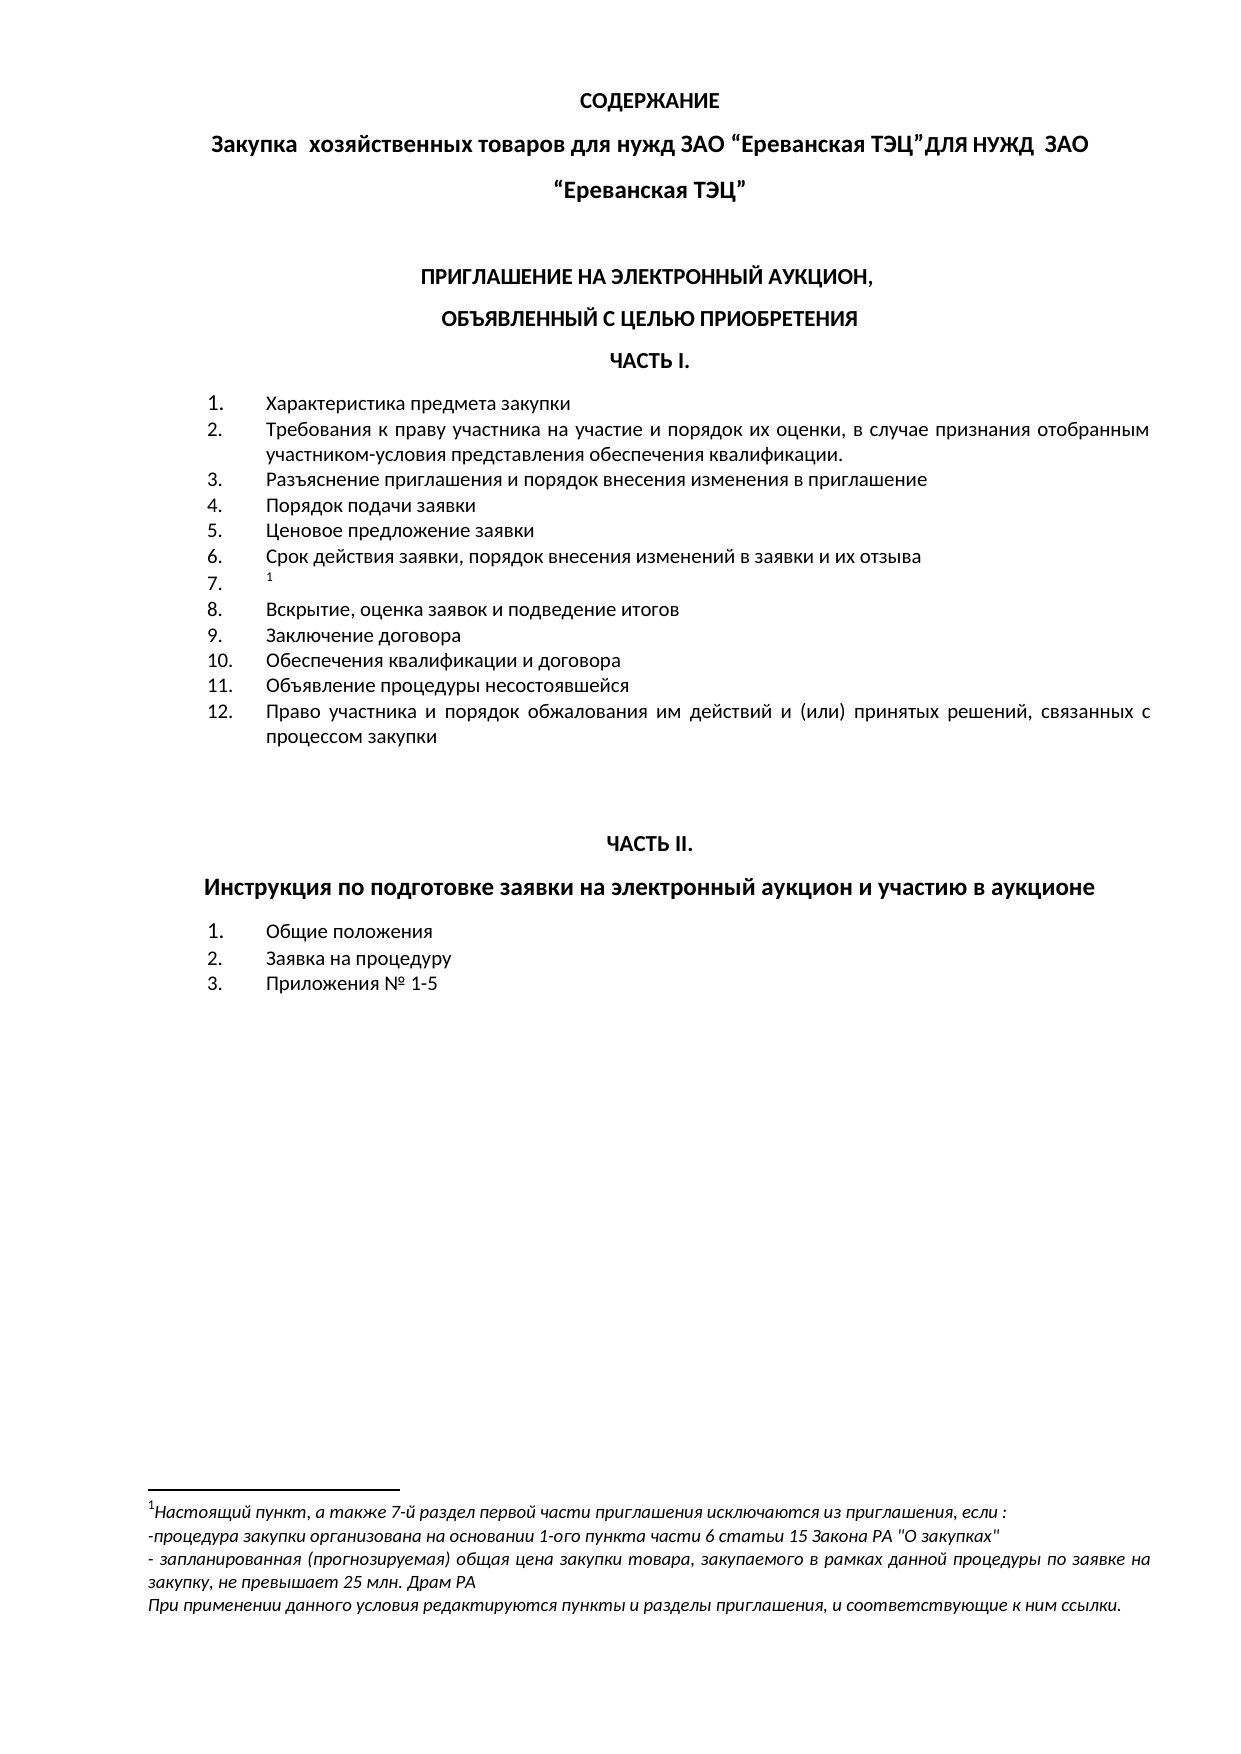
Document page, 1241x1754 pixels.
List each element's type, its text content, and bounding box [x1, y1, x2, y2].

text 1. Общие положения [207, 917, 1152, 945]
text ЧАСТЬ I. [148, 346, 1152, 374]
text 9. Заключение договора [207, 622, 1152, 647]
text 2. Требования к праву участника на участие и порядок их оценки, в случае признания отобранным участником-условия представления обеспечения квалификации. [207, 416, 1152, 467]
text 6. Срок действия заявки, порядок внесения изменений в заявки и их отзыва [207, 543, 1152, 568]
text 10. Обеспечения квалификации и договора [207, 647, 1152, 673]
text 8. Вскрытие, оценка заявок и подведение итогов [207, 596, 1152, 622]
text 4. Порядок подачи заявки [207, 492, 1152, 517]
text 2. Заявка на процедуру [207, 945, 1152, 970]
text 5. Ценовое предложение заявки [207, 517, 1152, 543]
text 3. Разъяснение приглашения и порядок внесения изменения в приглашение [207, 467, 1152, 492]
text ПРИГЛАШЕНИЕ НА ЭЛЕКТРОННЫЙ АУКЦИОН, ОБЪЯВЛЕННЫЙ С ЦЕЛЬЮ ПРИОБРЕТЕНИЯ [148, 262, 1152, 332]
text 3. Приложения № 1-5 [207, 970, 1152, 996]
text СОДЕРЖАНИЕ [148, 86, 1152, 114]
text 7. [207, 568, 1152, 596]
text 1. Характеристика предмета закупки [207, 388, 1152, 416]
text Закупка хозяйственных товаров для нужд ЗАО “Ереванская ТЭЦ”ДЛЯ НУЖД ЗАО “Ереванская ТЭЦ” [148, 128, 1152, 205]
text 11. Объявление процедуры несостоявшейся [207, 673, 1152, 698]
text Инструкция по подготовке заявки на электронный аукцион и участию в аукционе [148, 871, 1152, 901]
text ЧАСТЬ II. [148, 829, 1152, 857]
text 12. Право участника и порядок обжалования им действий и (или) принятых решений, связанных с процессом закупки [207, 698, 1152, 749]
